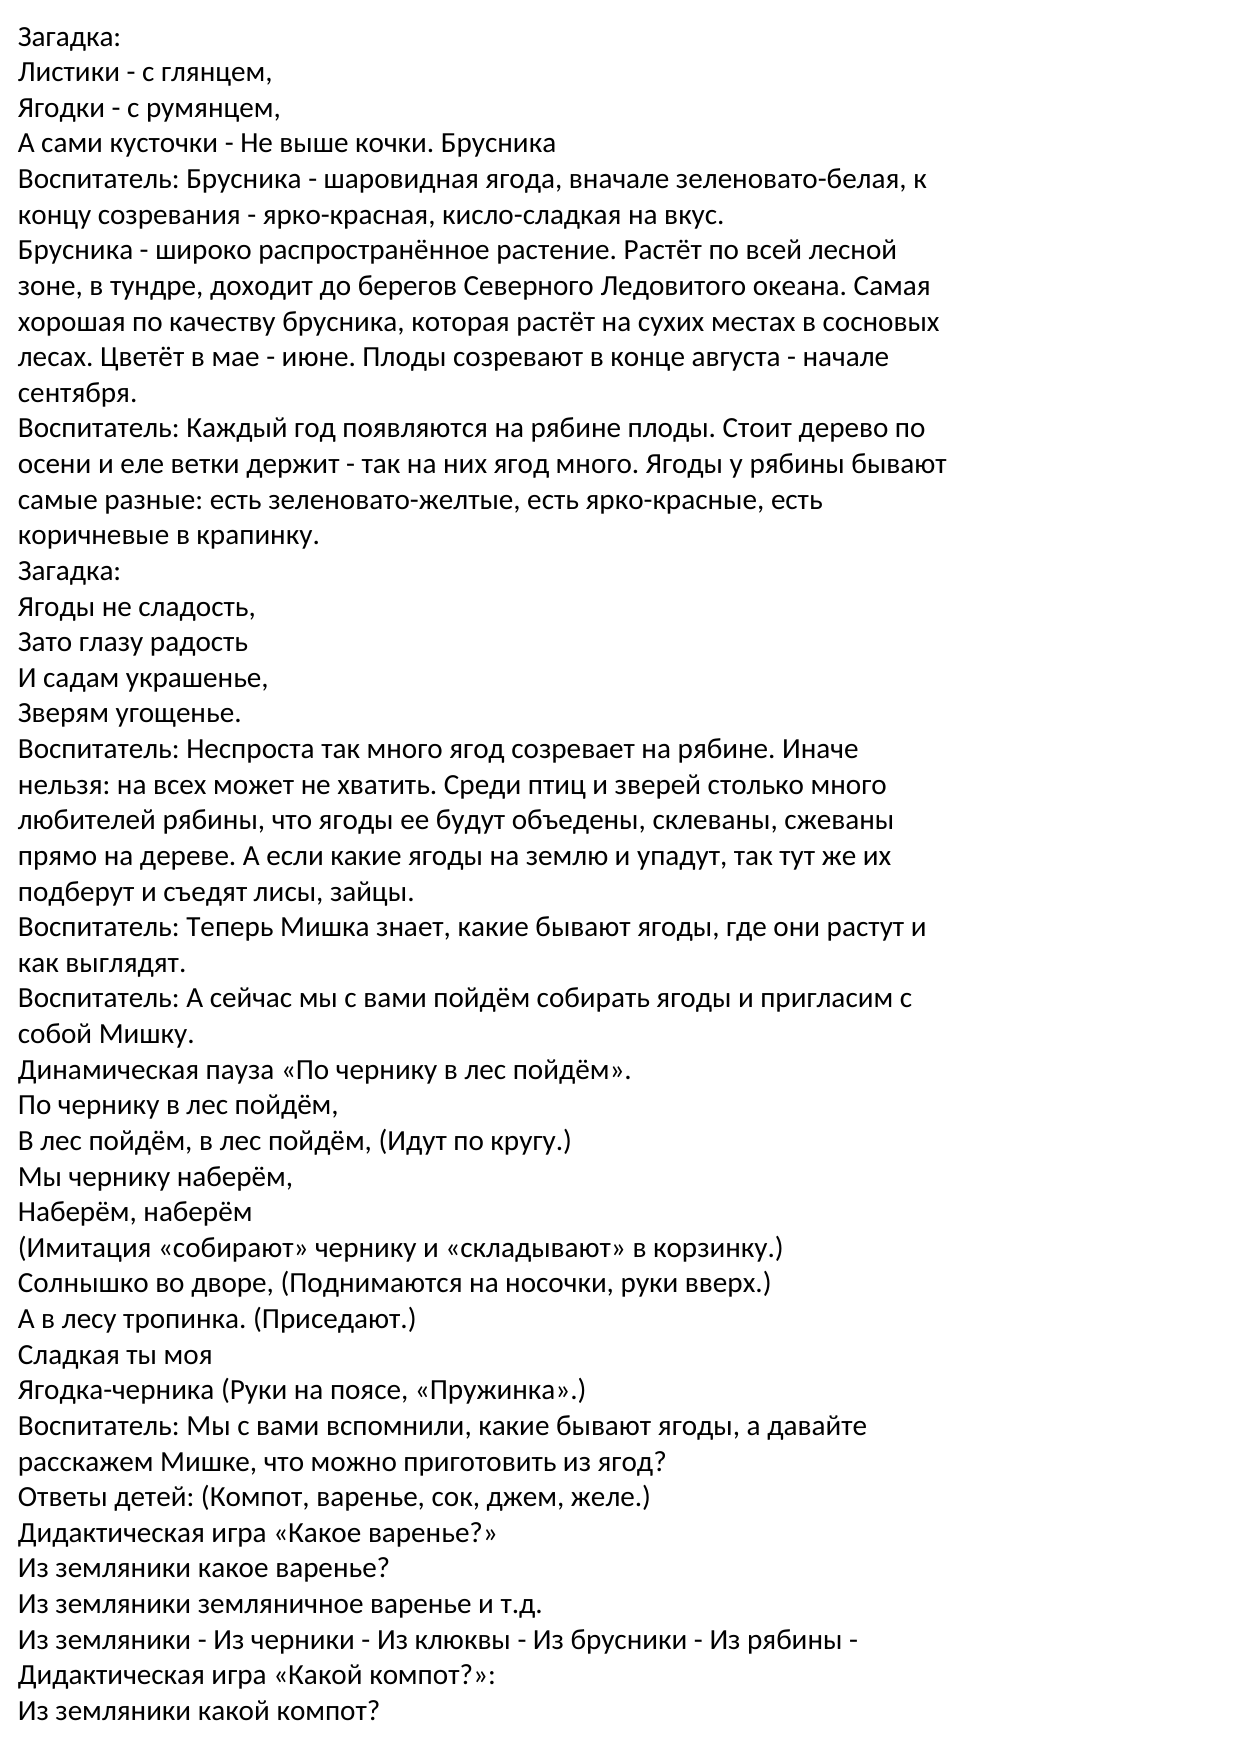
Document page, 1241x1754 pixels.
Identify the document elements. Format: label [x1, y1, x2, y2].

text [18, 18, 951, 1728]
